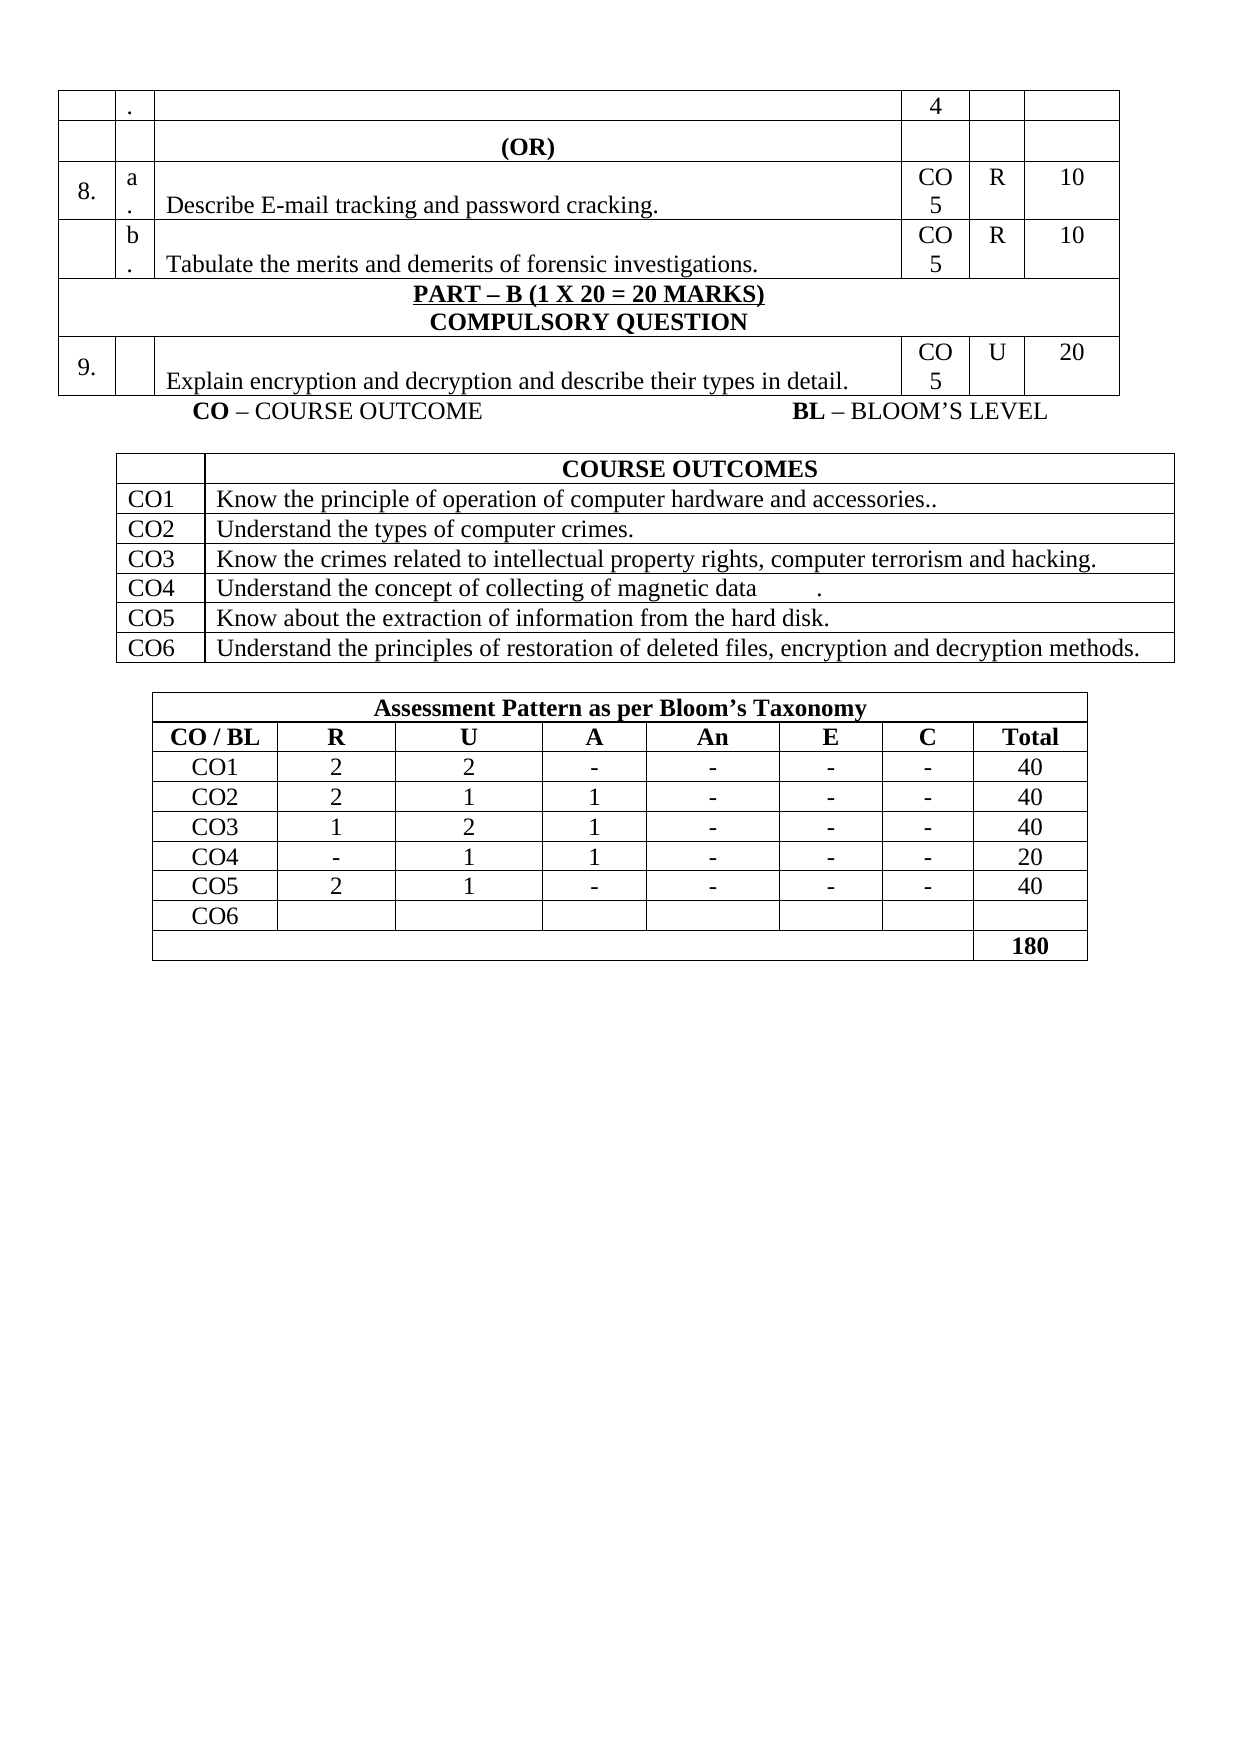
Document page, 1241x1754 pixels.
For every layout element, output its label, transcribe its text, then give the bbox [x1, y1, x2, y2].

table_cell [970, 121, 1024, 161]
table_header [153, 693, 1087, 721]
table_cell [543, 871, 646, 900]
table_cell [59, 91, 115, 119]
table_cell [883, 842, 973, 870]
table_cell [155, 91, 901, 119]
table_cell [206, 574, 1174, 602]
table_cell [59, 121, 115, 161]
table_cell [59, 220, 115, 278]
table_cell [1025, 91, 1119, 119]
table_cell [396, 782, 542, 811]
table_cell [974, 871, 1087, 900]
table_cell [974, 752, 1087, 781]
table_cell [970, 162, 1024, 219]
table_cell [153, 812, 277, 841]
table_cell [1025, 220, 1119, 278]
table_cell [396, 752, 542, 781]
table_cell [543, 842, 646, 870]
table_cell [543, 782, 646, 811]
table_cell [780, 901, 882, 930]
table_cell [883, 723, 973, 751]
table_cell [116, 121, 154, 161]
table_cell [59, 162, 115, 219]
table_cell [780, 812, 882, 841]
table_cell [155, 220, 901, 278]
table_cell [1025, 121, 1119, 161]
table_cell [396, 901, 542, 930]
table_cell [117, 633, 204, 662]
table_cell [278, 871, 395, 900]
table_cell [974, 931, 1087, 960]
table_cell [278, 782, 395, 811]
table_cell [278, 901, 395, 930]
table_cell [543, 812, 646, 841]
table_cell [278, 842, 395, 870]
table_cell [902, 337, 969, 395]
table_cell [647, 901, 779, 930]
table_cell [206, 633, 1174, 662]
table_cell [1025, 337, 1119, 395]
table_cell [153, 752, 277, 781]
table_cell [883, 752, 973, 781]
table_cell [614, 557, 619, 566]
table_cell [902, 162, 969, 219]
text CO – COURSE OUTCOME BL – BLOOM’S LEVEL [90, 396, 1150, 424]
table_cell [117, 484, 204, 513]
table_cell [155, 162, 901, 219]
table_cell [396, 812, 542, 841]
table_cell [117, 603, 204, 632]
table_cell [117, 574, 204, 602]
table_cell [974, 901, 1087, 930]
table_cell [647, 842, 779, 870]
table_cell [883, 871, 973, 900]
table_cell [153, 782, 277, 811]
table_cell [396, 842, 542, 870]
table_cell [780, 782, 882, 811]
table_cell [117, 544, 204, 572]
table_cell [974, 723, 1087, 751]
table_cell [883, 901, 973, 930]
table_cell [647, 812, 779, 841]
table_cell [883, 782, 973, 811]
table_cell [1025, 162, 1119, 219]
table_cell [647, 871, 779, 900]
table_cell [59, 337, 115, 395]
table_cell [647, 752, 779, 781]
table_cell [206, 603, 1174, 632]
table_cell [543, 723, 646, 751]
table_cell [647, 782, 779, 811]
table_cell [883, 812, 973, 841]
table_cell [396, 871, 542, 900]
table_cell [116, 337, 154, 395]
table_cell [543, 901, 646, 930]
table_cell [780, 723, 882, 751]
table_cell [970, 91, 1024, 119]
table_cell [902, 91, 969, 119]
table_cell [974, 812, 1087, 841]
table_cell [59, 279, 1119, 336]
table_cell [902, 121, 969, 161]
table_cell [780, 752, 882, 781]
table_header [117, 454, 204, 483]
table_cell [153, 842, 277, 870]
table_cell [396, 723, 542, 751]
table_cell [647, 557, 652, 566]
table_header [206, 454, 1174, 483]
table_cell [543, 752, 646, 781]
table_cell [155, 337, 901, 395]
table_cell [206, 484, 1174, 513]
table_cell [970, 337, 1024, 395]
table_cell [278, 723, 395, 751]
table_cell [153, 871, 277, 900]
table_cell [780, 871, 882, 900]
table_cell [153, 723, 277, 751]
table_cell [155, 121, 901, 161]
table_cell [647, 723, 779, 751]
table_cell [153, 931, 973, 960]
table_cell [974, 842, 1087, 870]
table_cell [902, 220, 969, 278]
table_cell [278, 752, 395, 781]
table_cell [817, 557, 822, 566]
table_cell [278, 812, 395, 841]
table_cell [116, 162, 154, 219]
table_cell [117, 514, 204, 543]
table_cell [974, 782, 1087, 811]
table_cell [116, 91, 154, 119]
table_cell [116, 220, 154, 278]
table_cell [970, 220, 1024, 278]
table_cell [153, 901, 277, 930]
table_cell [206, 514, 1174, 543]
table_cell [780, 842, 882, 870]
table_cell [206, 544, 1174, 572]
